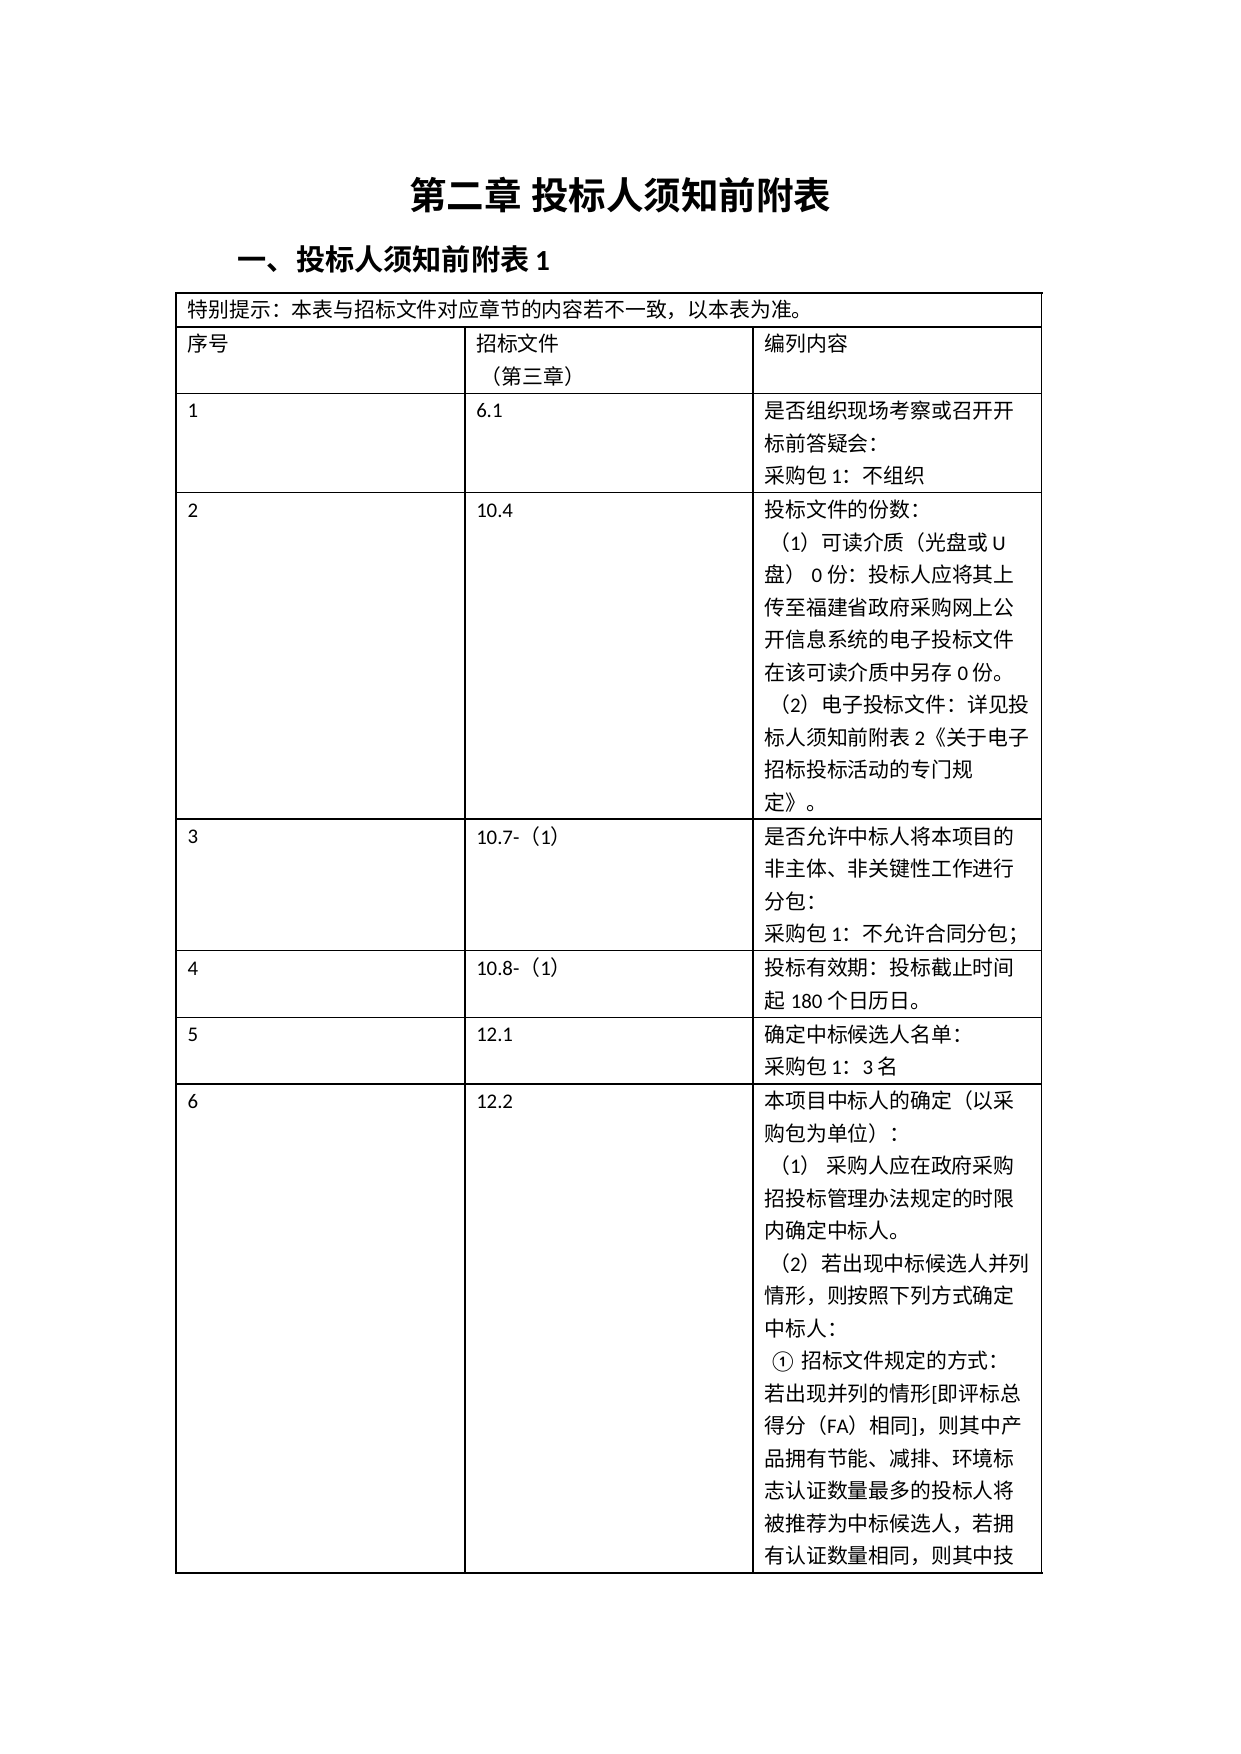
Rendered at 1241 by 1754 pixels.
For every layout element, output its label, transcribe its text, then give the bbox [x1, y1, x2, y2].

table_cell 投标文件的份数： （1）可读介质（光盘或U盘） 0 份：投标人应将其上传至福建省政府采购网上公开信息系统的电子投标文件在该可读介质中另存 0 份。 （2）电子投标文件：详见投标人须知前附表2《关于电子招标投标活动的专门规定》。 [754, 493, 1041, 818]
table_cell 2 [177, 493, 464, 818]
table_cell 编列内容 [754, 328, 1041, 393]
table_cell 5 [177, 1018, 464, 1083]
table_cell 10.8-（1） [466, 951, 752, 1016]
table_cell 10.7-（1） [466, 820, 752, 950]
table_cell 投标有效期：投标截止时间起 180 个日历日。 [754, 951, 1041, 1016]
text 一、投标人须知前附表1 [187, 227, 1053, 292]
table_cell 12.1 [466, 1018, 752, 1083]
table_cell 是否组织现场考察或召开开标前答疑会： 采购包1：不组织 [754, 394, 1041, 492]
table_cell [754, 1085, 1041, 1572]
table_cell 6.1 [466, 394, 752, 492]
table_cell 1 [177, 394, 464, 492]
table_cell 3 [177, 820, 464, 950]
table_header 特别提示：本表与招标文件对应章节的内容若不一致，以本表为准。 [177, 294, 1041, 326]
text 第二章 投标人须知前附表 [187, 162, 1053, 227]
table_cell 4 [177, 951, 464, 1016]
table_cell 10.4 [466, 493, 752, 818]
table_cell 6 [177, 1085, 464, 1572]
table_cell 确定中标候选人名单： 采购包1：3名 [754, 1018, 1041, 1083]
table_cell 12.2 [466, 1085, 752, 1572]
table_cell 是否允许中标人将本项目的非主体、非关键性工作进行分包： 采购包1：不允许合同分包； [754, 820, 1041, 950]
table_cell 序号 [177, 328, 464, 393]
table_cell 招标文件 （第三章） [466, 328, 752, 393]
